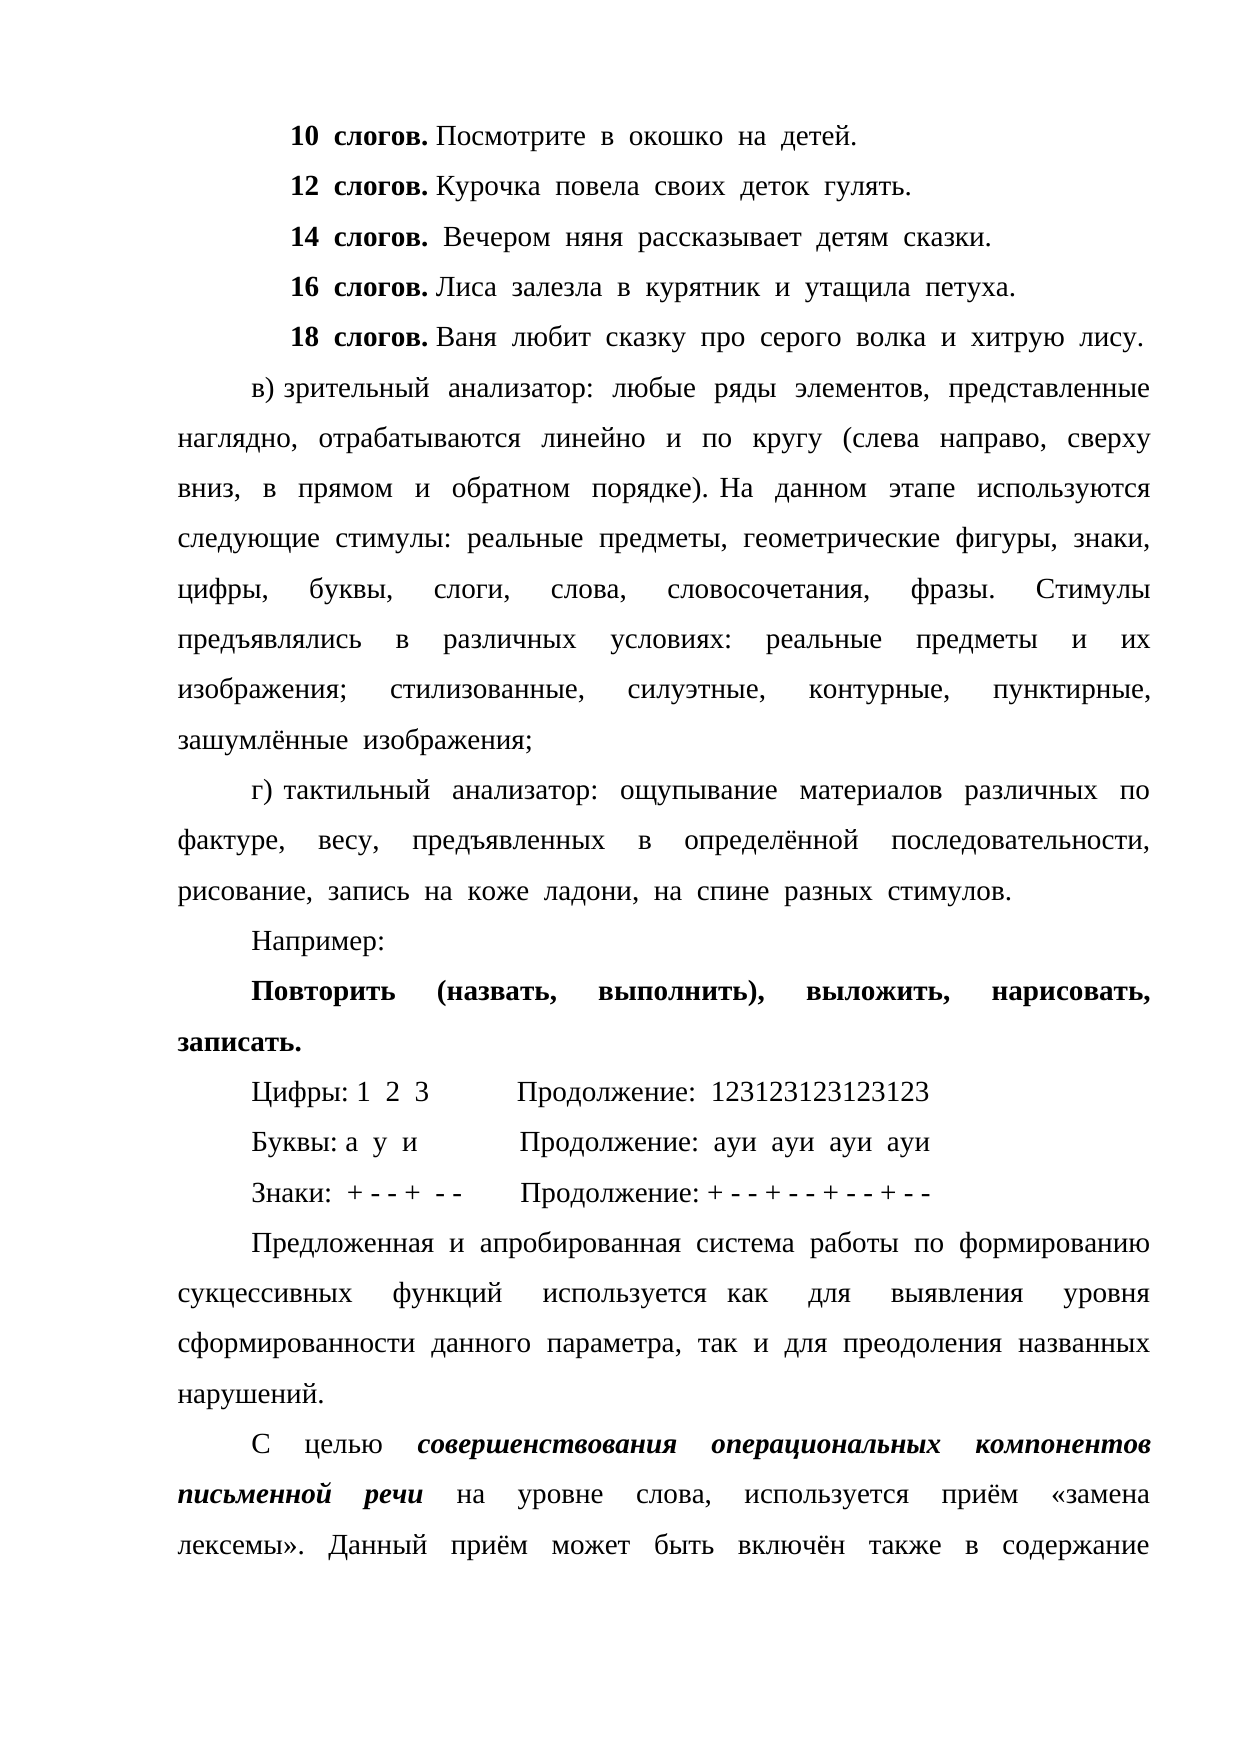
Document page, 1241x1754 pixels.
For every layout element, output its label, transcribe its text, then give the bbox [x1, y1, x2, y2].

text г) тактильный анализатор: ощупывание материалов различных по фактуре, весу, предъявленных в определённой последовательности, рисование, запись на коже ладони, на спине разных стимулов. [177, 772, 1152, 906]
text Повторить (назвать, выполнить), выложить, нарисовать, записать. [177, 973, 1152, 1057]
list слогов. Вечером няня рассказывает детям сказки. [290, 219, 1152, 252]
text Знаки: + - - + - - Продолжение: + - - + - - + - - + - - [177, 1175, 1152, 1208]
text 12 слогов. Курочка повела своих деток гулять. [290, 168, 1152, 202]
list слогов. Ваня любит сказку про серого волка и хитрую лису. [290, 319, 1152, 353]
text Например: [177, 923, 1152, 957]
text 16 слогов. Лиса залезла в курятник и утащила петуха. [290, 269, 1152, 303]
text Предложенная и апробированная система работы по формированию сукцессивных функций используется как для выявления уровня сформированности данного параметра, так и для преодоления названных нарушений. [177, 1225, 1152, 1409]
text Цифры: 1 2 3 Продолжение: 123123123123123 [177, 1074, 1152, 1108]
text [177, 1426, 1152, 1560]
list слогов. Посмотрите в окошко на детей. [290, 118, 1152, 152]
text Буквы: а у и Продолжение: ауи ауи ауи ауи [177, 1124, 1152, 1158]
text в) зрительный анализатор: любые ряды элементов, представленные наглядно, отрабатываются линейно и по кругу (слева направо, сверху вниз, в прямом и обратном порядке). На данном этапе используются следующие стимулы: реальные предметы, геометрические фигуры, знаки, цифры, буквы, слоги, слова, словосочетания, фразы. Стимулы предъявлялись в различных условиях: реальные предметы и их изображения; стилизованные, силуэтные, контурные, пунктирные, зашумлённые изображения; [177, 370, 1152, 755]
